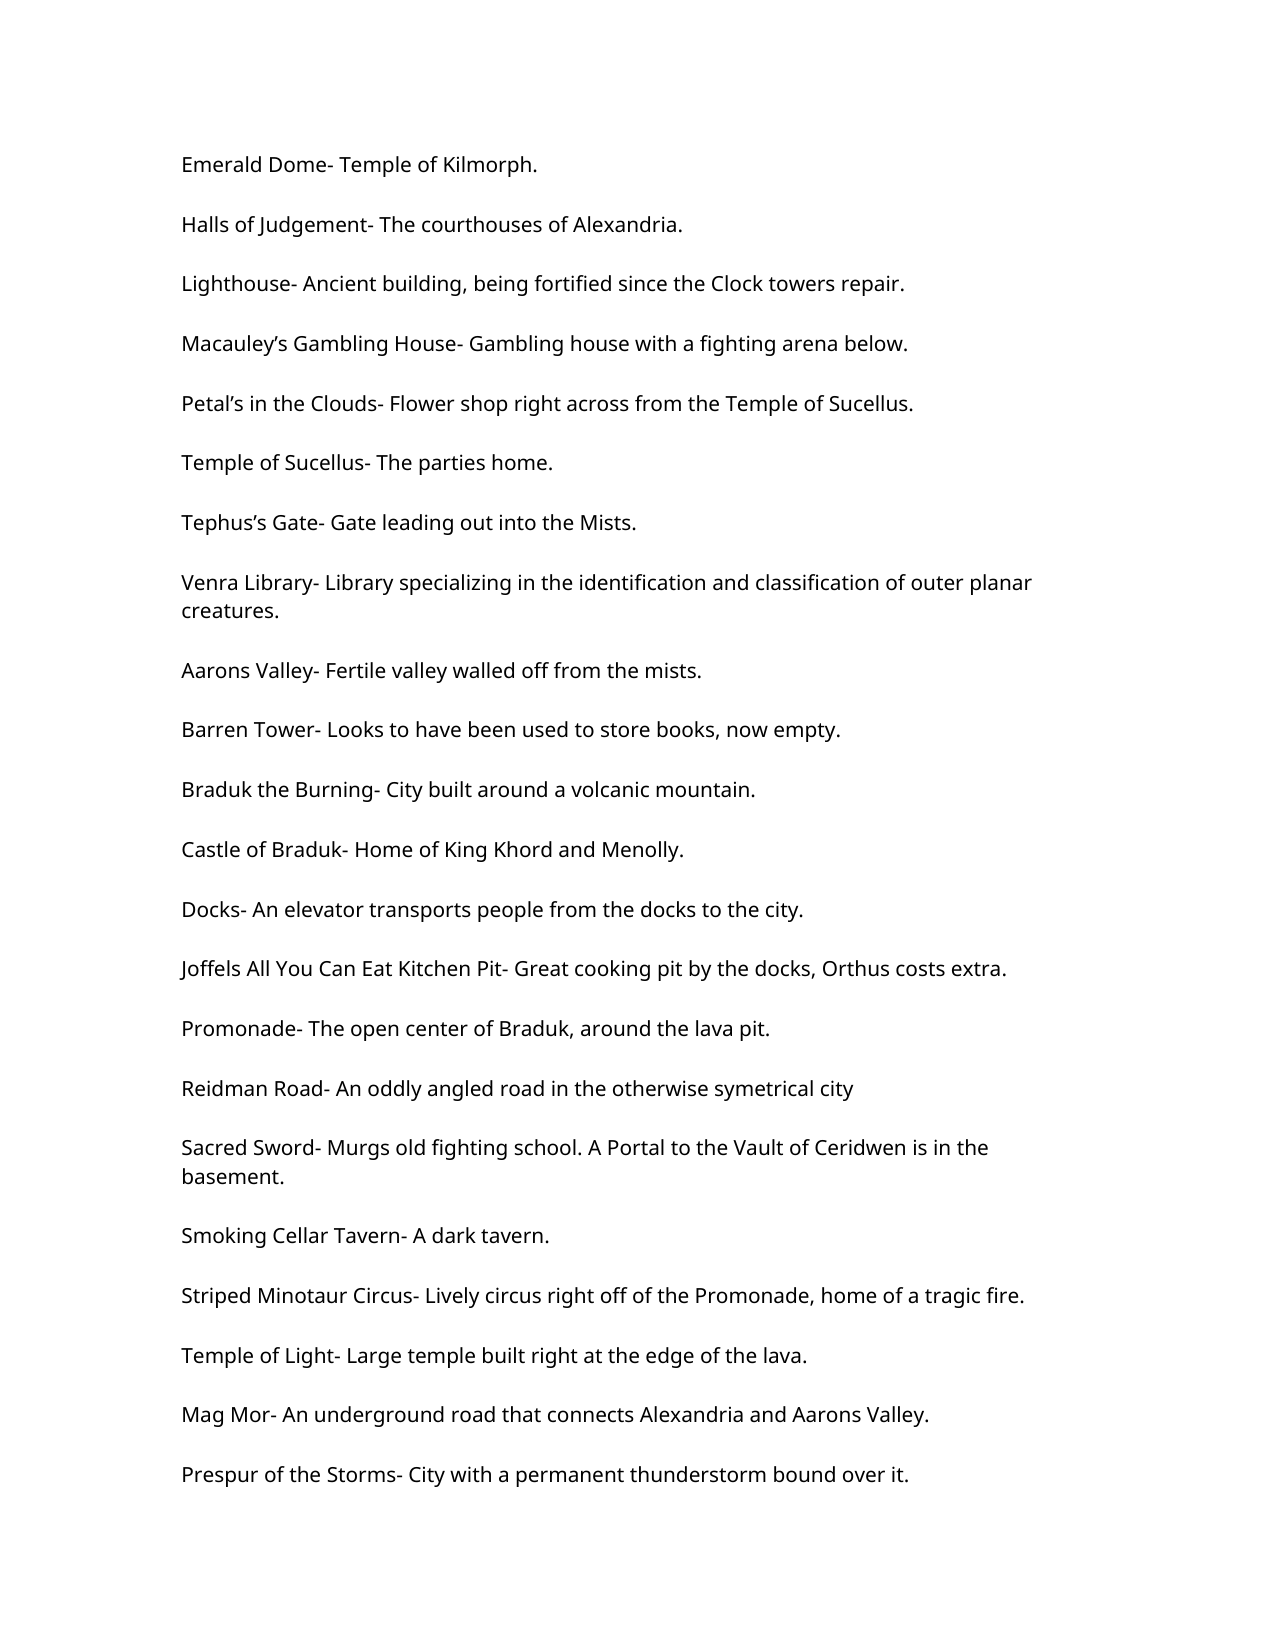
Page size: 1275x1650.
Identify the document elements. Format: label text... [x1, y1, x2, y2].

text Smoking Cellar Tavern- A dark tavern. [181, 1222, 1094, 1250]
text Mag Mor- An underground road that connects Alexandria and Aarons Valley. [181, 1401, 1094, 1429]
text Reidman Road- An oddly angled road in the otherwise symetrical city [181, 1074, 1094, 1102]
text Petal’s in the Clouds- Flower shop right across from the Temple of Sucellus. [181, 389, 1094, 417]
text Emerald Dome- Temple of Kilmorph. [181, 150, 1094, 178]
text Venra Library- Library specializing in the identification and classification of outer planar creatures. [181, 568, 1094, 625]
text Castle of Braduk- Home of King Khord and Menolly. [181, 835, 1094, 863]
text Temple of Light- Large temple built right at the edge of the lava. [181, 1341, 1094, 1369]
text Prespur of the Storms- City with a permanent thunderstorm bound over it. [181, 1460, 1094, 1489]
text Tephus’s Gate- Gate leading out into the Mists. [181, 508, 1094, 537]
text Lighthouse- Ancient building, being fortified since the Clock towers repair. [181, 269, 1094, 298]
text Striped Minotaur Circus- Lively circus right off of the Promonade, home of a tragic fire. [181, 1281, 1094, 1310]
text Docks- An elevator transports people from the docks to the city. [181, 895, 1094, 923]
text Braduk the Burning- City built around a volcanic mountain. [181, 775, 1094, 804]
text Promonade- The open center of Braduk, around the lava pit. [181, 1014, 1094, 1042]
text Aarons Valley- Fertile valley walled off from the mists. [181, 656, 1094, 684]
text Temple of Sucellus- The parties home. [181, 448, 1094, 477]
text Barren Tower- Looks to have been used to store books, now empty. [181, 716, 1094, 744]
text Macauley’s Gambling House- Gambling house with a fighting arena below. [181, 329, 1094, 357]
text Sacred Sword- Murgs old fighting school. A Portal to the Vault of Ceridwen is in the basement. [181, 1133, 1094, 1190]
text Halls of Judgement- The courthouses of Alexandria. [181, 210, 1094, 238]
text Joffels All You Can Eat Kitchen Pit- Great cooking pit by the docks, Orthus costs extra. [181, 954, 1094, 983]
